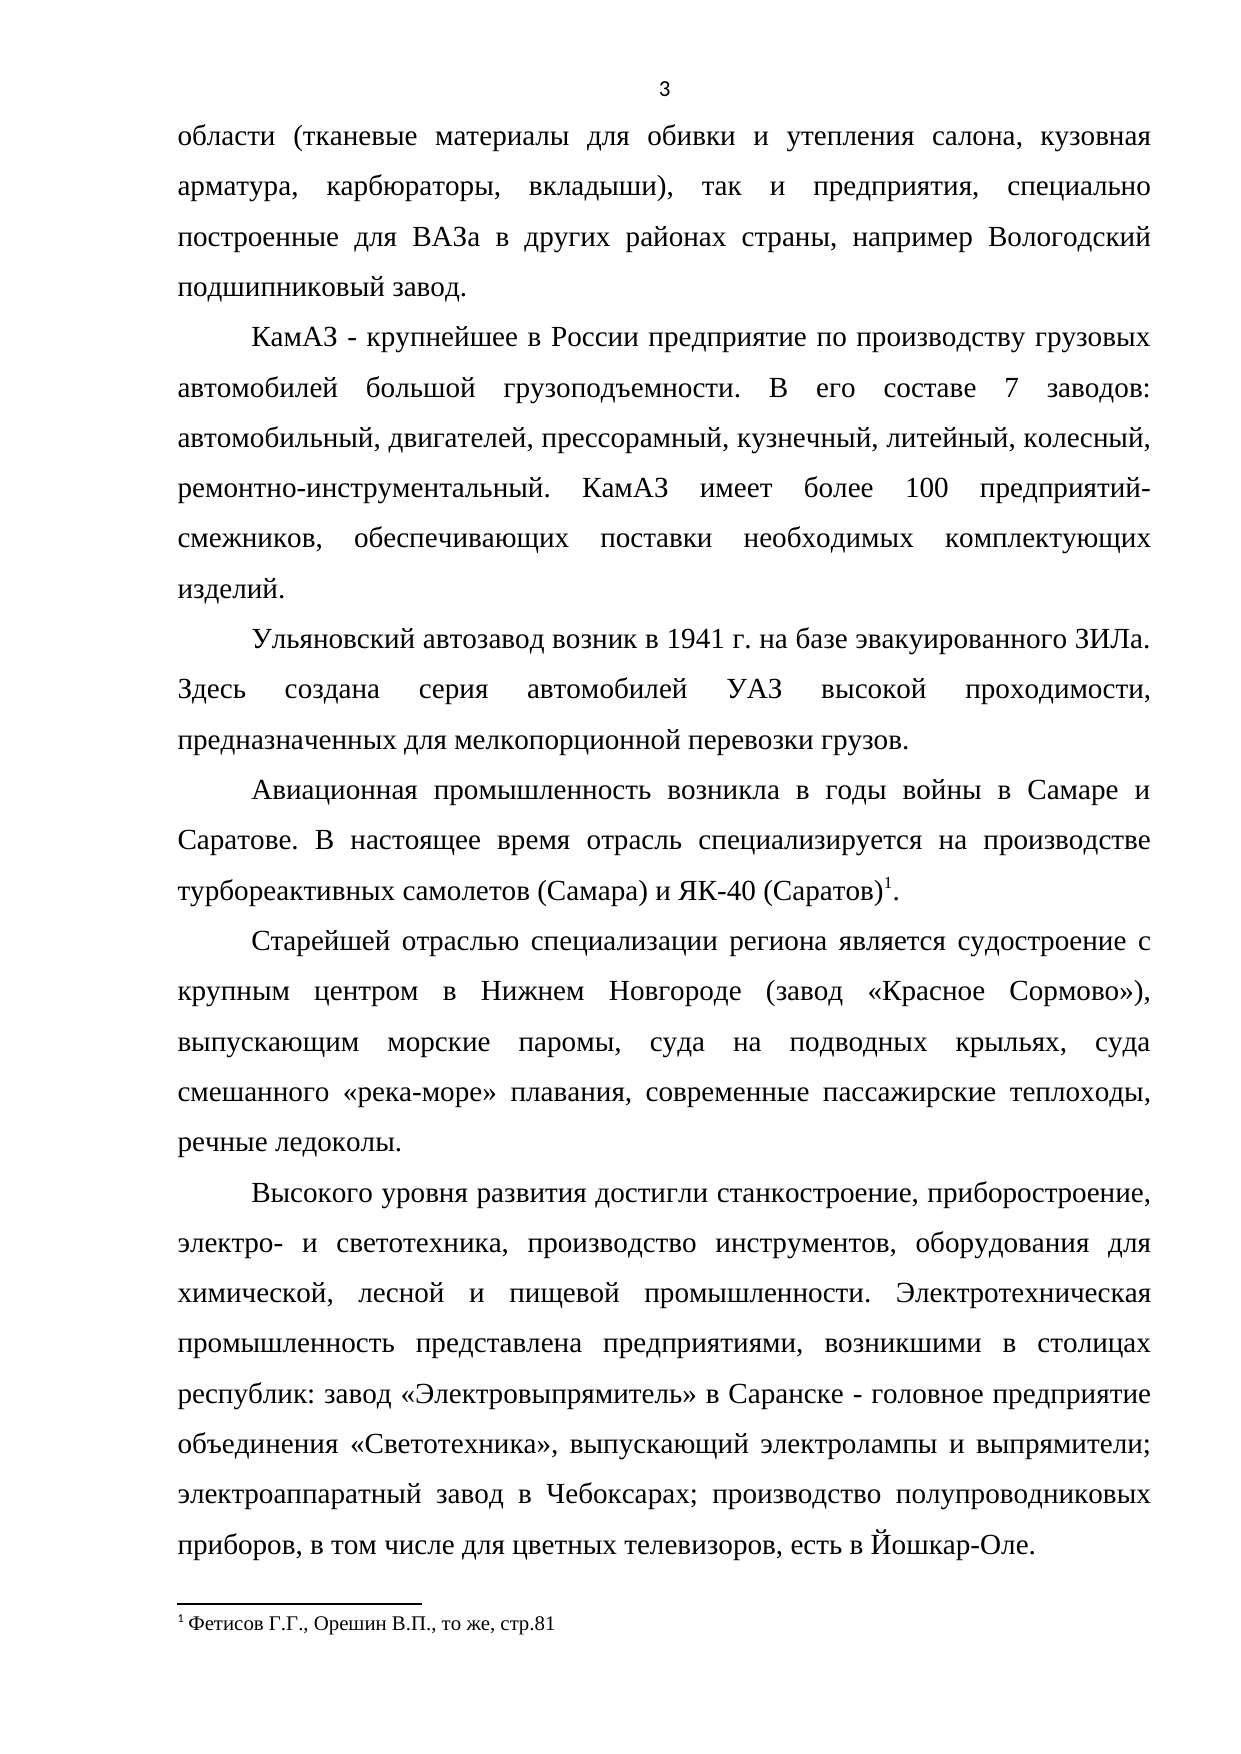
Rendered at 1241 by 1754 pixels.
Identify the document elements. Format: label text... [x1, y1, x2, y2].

text КамАЗ - крупнейшее в России предприятие по производству грузовых автомобилей большой грузоподъемности. В его составе 7 заводов: автомобильный, двигателей, прессорамный, кузнечный, литейный, колесный, ремонтно-инструментальный. КамАЗ имеет более 100 предприятий-смежников, обеспечивающих поставки необходимых комплектующих изделий. [177, 319, 1152, 604]
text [177, 118, 1152, 303]
text Высокого уровня развития достигли станкостроение, приборостроение, электро- и светотехника, производство инструментов, оборудования для химической, лесной и пищевой промышленности. Электротехническая промышленность представлена предприятиями, возникшими в столицах республик: завод «Электровыпрямитель» в Саранске - головное предприятие объединения «Светотехника», выпускающий электролампы и выпрямители; электроаппаратный завод в Чебоксарах; производство полупроводниковых приборов, в том числе для цветных телевизоров, есть в Йошкар-Оле. [177, 1175, 1152, 1560]
text Ульяновский автозавод возник в 1941 г. на базе эвакуированного ЗИЛа. Здесь создана серия автомобилей УАЗ высокой проходимости, предназначенных для мелкопорционной перевозки грузов. [177, 621, 1152, 755]
text Авиационная промышленность возникла в годы войны в Самаре и Саратове. В настоящее время отрасль специализируется на производстве турбореактивных самолетов (Самара) и ЯК-40 (Саратов). [177, 772, 1152, 906]
text Старейшей отраслью специализации региона является судостроение с крупным центром в Нижнем Новгороде (завод «Красное Сормово»), выпускающим морские паромы, суда на подводных крыльях, суда смешанного «река-море» плавания, современные пассажирские теплоходы, речные ледоколы. [177, 923, 1152, 1158]
